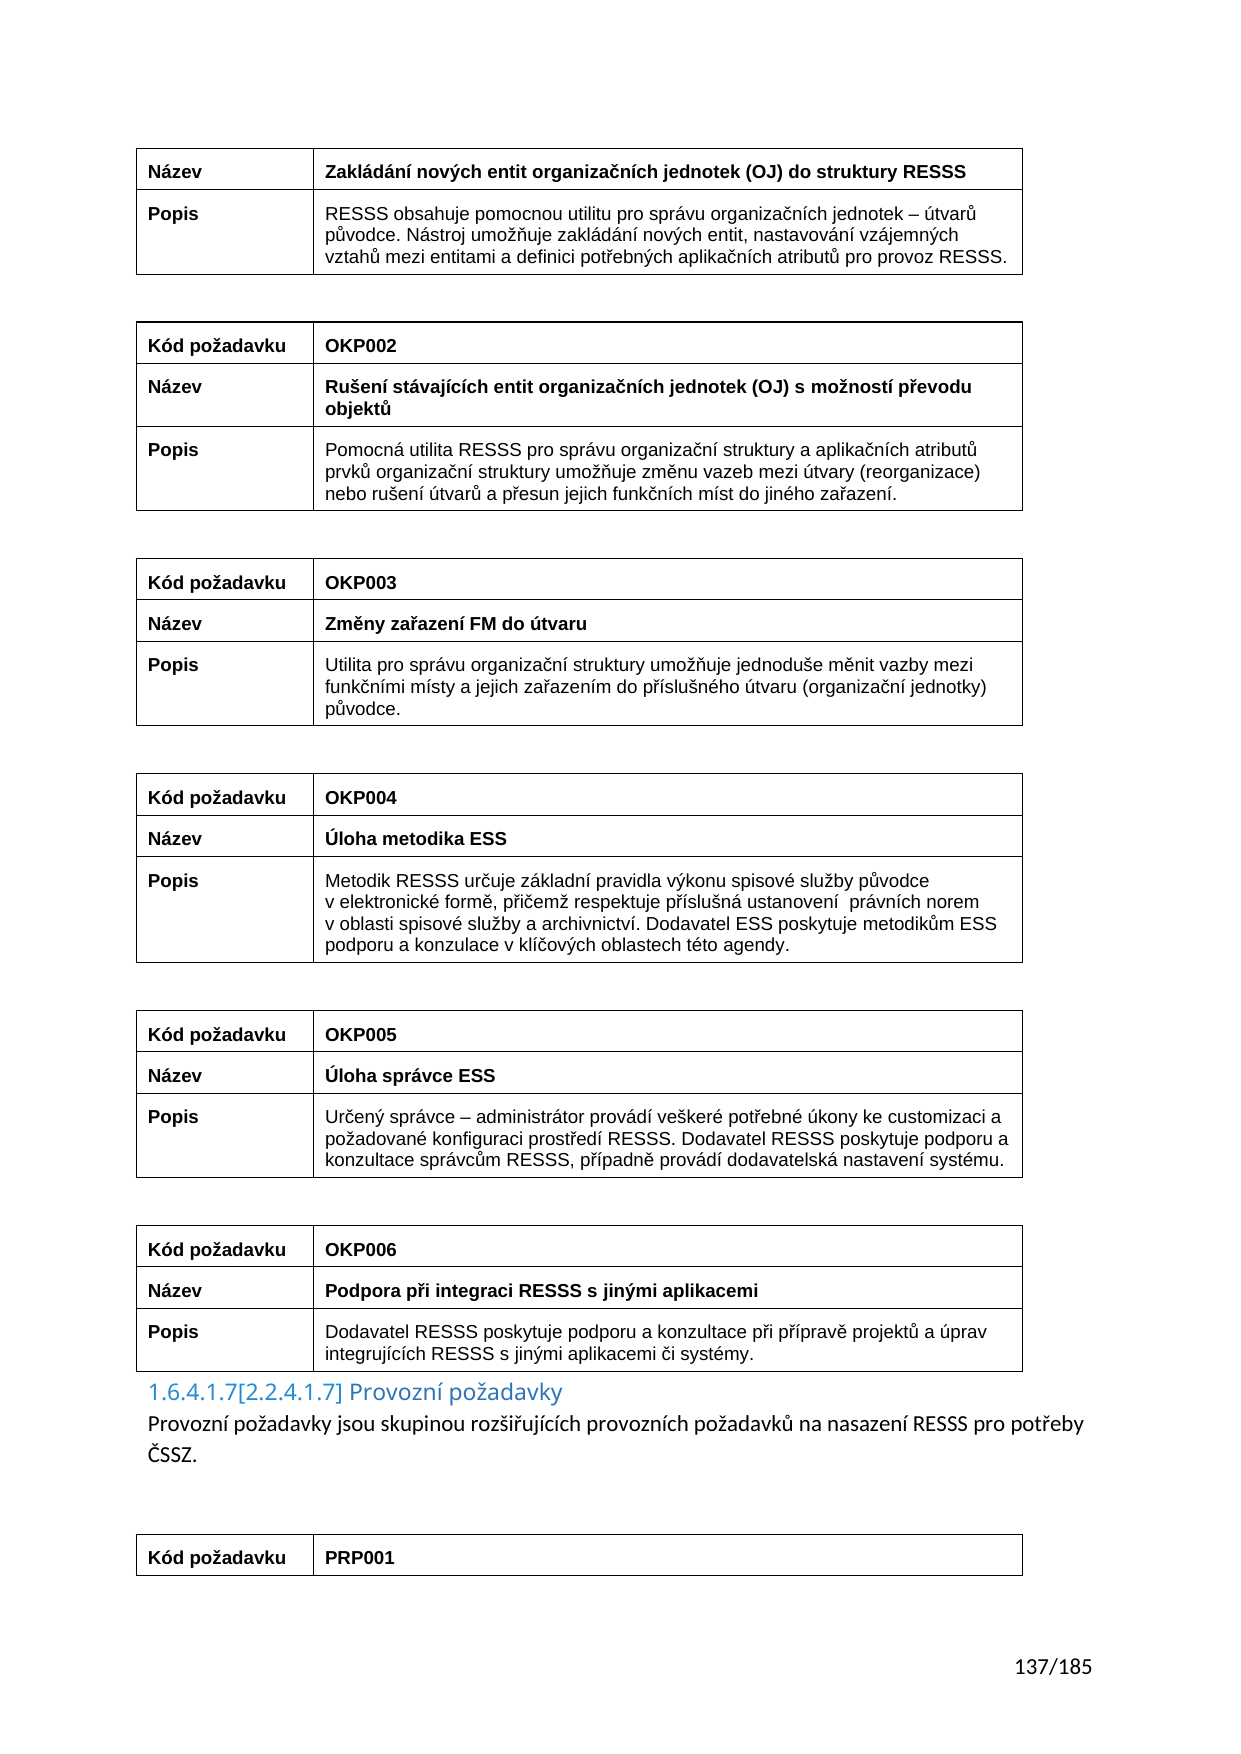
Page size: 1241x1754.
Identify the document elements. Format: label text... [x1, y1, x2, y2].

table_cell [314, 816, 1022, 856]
text Provozní požadavky jsou skupinou rozšiřujících provozních požadavků na nasazení RESSS pro potřeby ČSSZ. [148, 1409, 1093, 1468]
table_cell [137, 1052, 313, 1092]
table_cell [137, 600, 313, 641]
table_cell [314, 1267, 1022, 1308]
subtitle Provozní požadavky [148, 1376, 1093, 1407]
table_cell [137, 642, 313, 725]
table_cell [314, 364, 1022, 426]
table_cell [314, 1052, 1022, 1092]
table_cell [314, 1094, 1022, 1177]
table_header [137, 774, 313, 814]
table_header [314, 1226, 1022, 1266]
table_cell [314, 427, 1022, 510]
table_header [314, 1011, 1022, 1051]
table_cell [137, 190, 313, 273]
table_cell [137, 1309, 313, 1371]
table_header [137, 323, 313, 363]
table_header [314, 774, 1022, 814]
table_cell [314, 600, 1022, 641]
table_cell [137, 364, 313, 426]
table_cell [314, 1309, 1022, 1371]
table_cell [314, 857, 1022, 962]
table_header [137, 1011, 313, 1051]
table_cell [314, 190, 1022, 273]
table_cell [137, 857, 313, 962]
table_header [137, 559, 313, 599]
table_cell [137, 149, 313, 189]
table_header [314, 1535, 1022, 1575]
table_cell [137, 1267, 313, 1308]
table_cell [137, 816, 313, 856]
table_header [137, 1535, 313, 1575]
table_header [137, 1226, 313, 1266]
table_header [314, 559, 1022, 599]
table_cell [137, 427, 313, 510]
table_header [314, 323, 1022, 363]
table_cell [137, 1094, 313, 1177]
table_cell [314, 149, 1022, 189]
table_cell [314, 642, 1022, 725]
